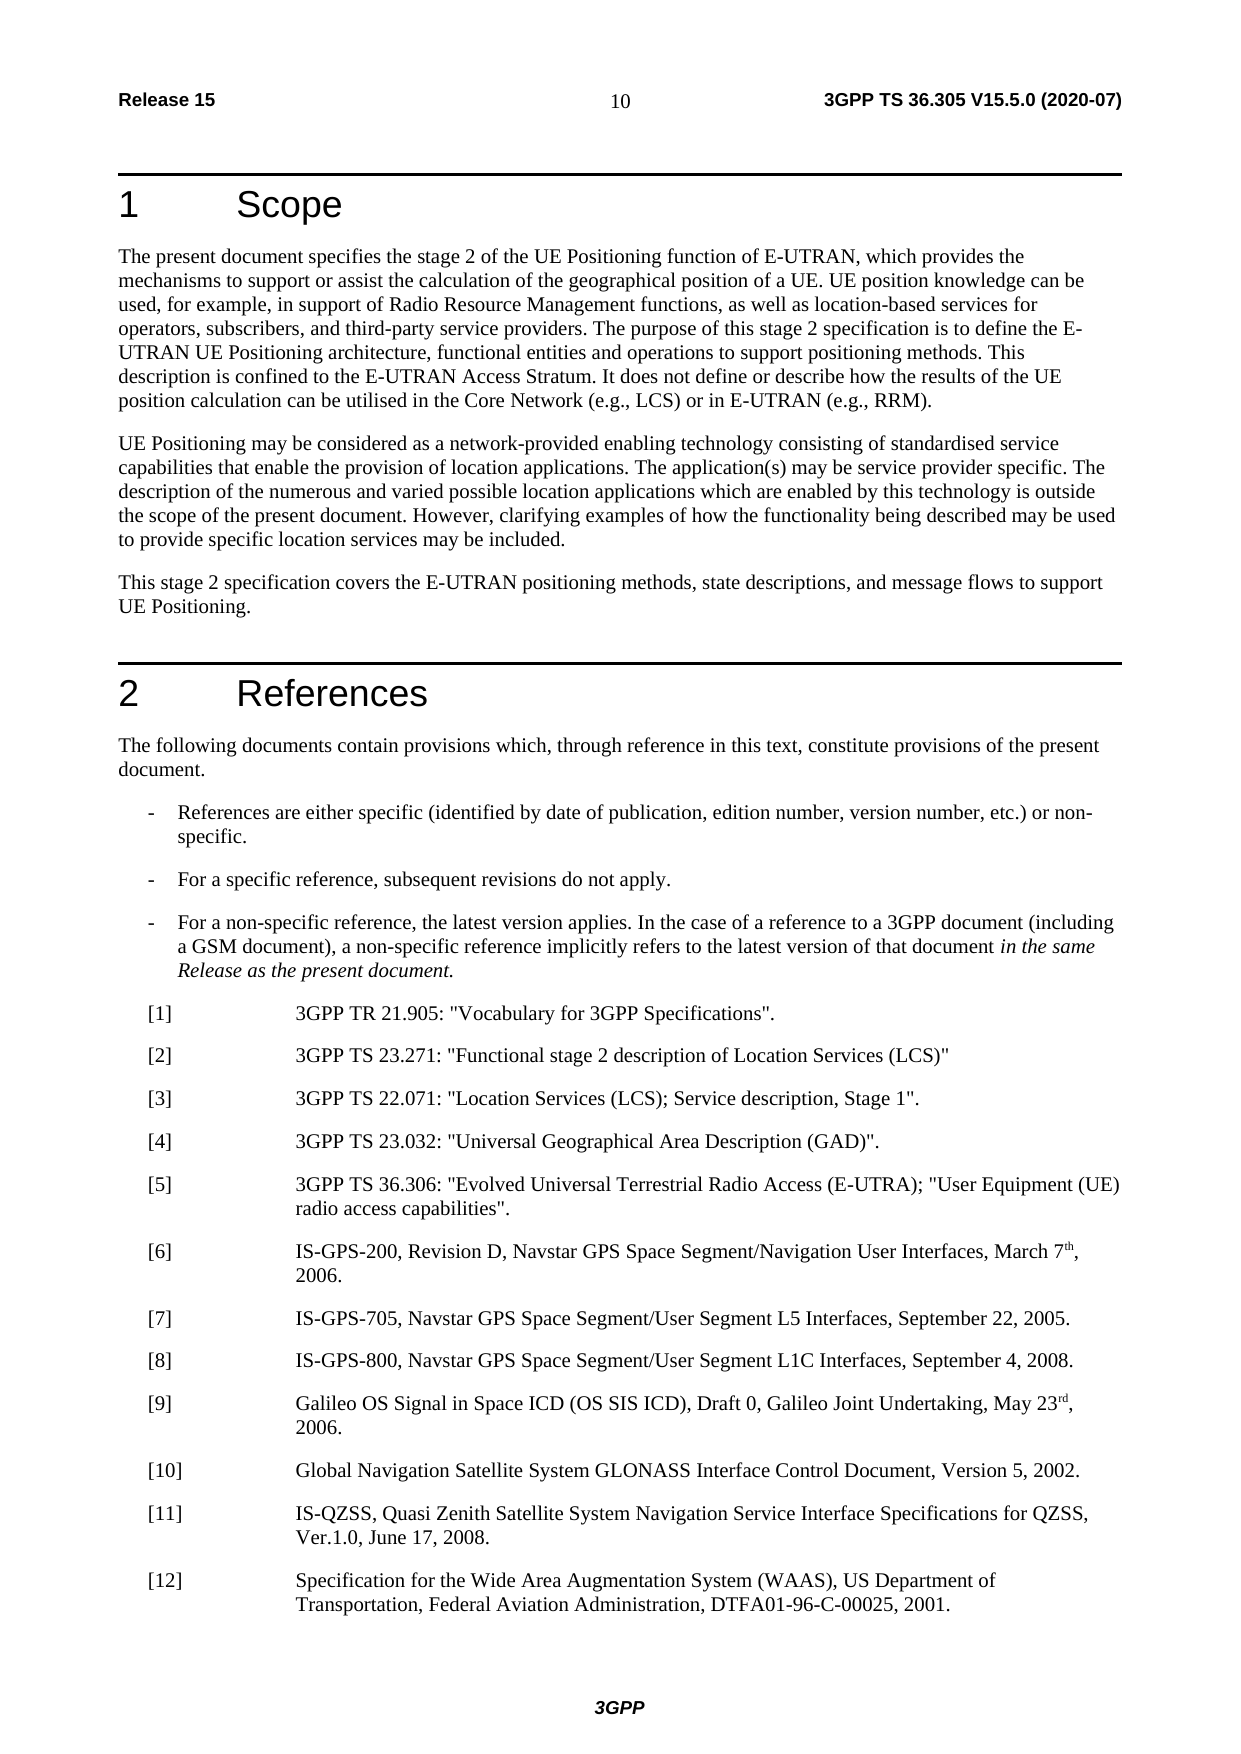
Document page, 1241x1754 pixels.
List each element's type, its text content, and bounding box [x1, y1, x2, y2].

text The following documents contain provisions which, through reference in this text, constitute provisions of the present document. [118, 733, 1122, 781]
text UE Positioning may be considered as a network-provided enabling technology consisting of standardised service capabilities that enable the provision of location applications. The application(s) may be service provider specific. The description of the numerous and varied possible location applications which are enabled by this technology is outside the scope of the present document. However, clarifying examples of how the functionality being described may be used to provide specific location services may be included. [118, 431, 1122, 551]
text - References are either specific (identified by date of publication, edition number, version number, etc.) or non-specific. [148, 800, 1122, 848]
text [3] 3GPP TS 22.071: "Location Services (LCS); Service description, Stage 1". [148, 1086, 1122, 1110]
text [5] 3GPP TS 36.306: "Evolved Universal Terrestrial Radio Access (E-UTRA); "User Equipment (UE) radio access capabilities". [148, 1172, 1122, 1220]
text [11] IS-QZSS, Quasi Zenith Satellite System Navigation Service Interface Specifications for QZSS, Ver.1.0, June 17, 2008. [148, 1501, 1122, 1549]
text [4] 3GPP TS 23.032: "Universal Geographical Area Description (GAD)". [148, 1129, 1122, 1153]
text [9] Galileo OS Signal in Space ICD (OS SIS ICD), Draft 0, Galileo Joint Undertaking, May 23rd, 2006. [148, 1391, 1122, 1439]
subtitle 1 Scope [118, 176, 1122, 225]
text [1] 3GPP TR 21.905: "Vocabulary for 3GPP Specifications". [148, 1001, 1122, 1025]
text This stage 2 specification covers the E-UTRAN positioning methods, state descriptions, and message flows to support UE Positioning. [118, 570, 1122, 618]
text [10] Global Navigation Satellite System GLONASS Interface Control Document, Version 5, 2002. [148, 1458, 1122, 1482]
text - For a specific reference, subsequent revisions do not apply. [148, 867, 1122, 891]
text [6] IS-GPS-200, Revision D, Navstar GPS Space Segment/Navigation User Interfaces, March 7th, 2006. [148, 1239, 1122, 1287]
text [7] IS-GPS-705, Navstar GPS Space Segment/User Segment L5 Interfaces, September 22, 2005. [148, 1306, 1122, 1330]
subtitle 2 References [118, 665, 1122, 714]
text The present document specifies the stage 2 of the UE Positioning function of E-UTRAN, which provides the mechanisms to support or assist the calculation of the geographical position of a UE. UE position knowledge can be used, for example, in support of Radio Resource Management functions, as well as location-based services for operators, subscribers, and third-party service providers. The purpose of this stage 2 specification is to define the E-UTRAN UE Positioning architecture, functional entities and operations to support positioning methods. This description is confined to the E-UTRAN Access Stratum. It does not define or describe how the results of the UE position calculation can be utilised in the Core Network (e.g., LCS) or in E-UTRAN (e.g., RRM). [118, 244, 1122, 412]
text [2] 3GPP TS 23.271: "Functional stage 2 description of Location Services (LCS)" [148, 1043, 1122, 1067]
text [12] Specification for the Wide Area Augmentation System (WAAS), US Department of Transportation, Federal Aviation Administration, DTFA01-96-C-00025, 2001. [148, 1568, 1122, 1616]
text - For a non-specific reference, the latest version applies. In the case of a reference to a 3GPP document (including a GSM document), a non-specific reference implicitly refers to the latest version of that document in the same Release as the present document. [148, 910, 1122, 982]
text [8] IS-GPS-800, Navstar GPS Space Segment/User Segment L1C Interfaces, September 4, 2008. [148, 1348, 1122, 1372]
